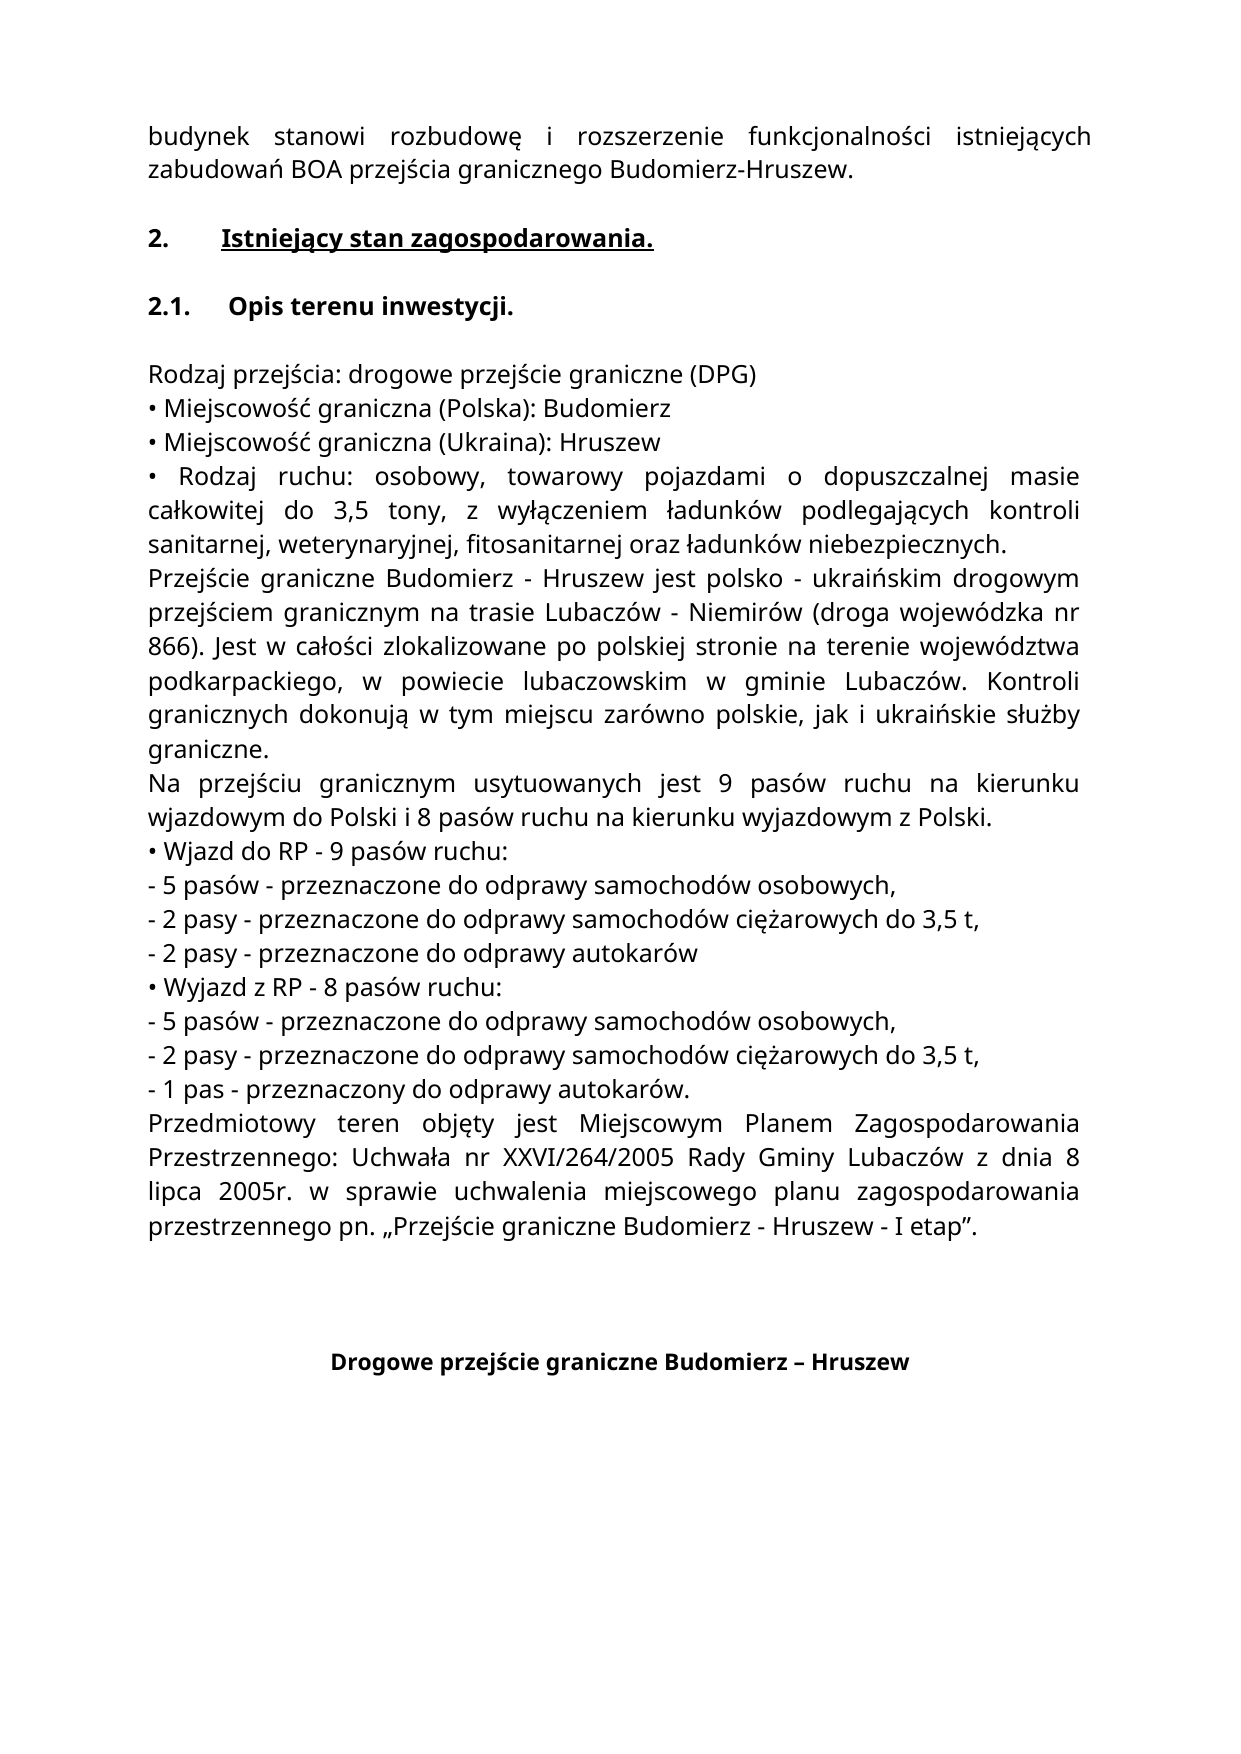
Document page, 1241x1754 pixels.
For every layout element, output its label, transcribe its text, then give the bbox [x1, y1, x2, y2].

text • Wjazd do RP - 9 pasów ruchu: [148, 833, 1081, 867]
text • Miejscowość graniczna (Ukraina): Hruszew [148, 425, 1081, 459]
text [148, 118, 1092, 186]
text • Wyjazd z RP - 8 pasów ruchu: [148, 970, 1081, 1004]
text • Miejscowość graniczna (Polska): Budomierz [148, 391, 1081, 425]
text - 2 pasy - przeznaczone do odprawy autokarów [148, 936, 1081, 970]
text Przedmiotowy teren objęty jest Miejscowym Planem Zagospodarowania Przestrzennego: Uchwała nr XXVI/264/2005 Rady Gminy Lubaczów z dnia 8 lipca 2005r. w sprawie uchwalenia miejscowego planu zagospodarowania przestrzennego pn. „Przejście graniczne Budomierz - Hruszew - I etap”. [148, 1106, 1081, 1242]
text - 2 pasy - przeznaczone do odprawy samochodów ciężarowych do 3,5 t, [148, 902, 1081, 936]
text - 1 pas - przeznaczony do odprawy autokarów. [148, 1072, 1081, 1106]
text Przejście graniczne Budomierz - Hruszew jest polsko - ukraińskim drogowym przejściem granicznym na trasie Lubaczów - Niemirów (droga wojewódzka nr 866). Jest w całości zlokalizowane po polskiej stronie na terenie województwa podkarpackiego, w powiecie lubaczowskim w gminie Lubaczów. Kontroli granicznych dokonują w tym miejscu zarówno polskie, jak i ukraińskie służby graniczne. [148, 561, 1081, 765]
text - 5 pasów - przeznaczone do odprawy samochodów osobowych, [148, 1004, 1081, 1038]
text Drogowe przejście graniczne Budomierz – Hruszew [148, 1346, 1092, 1378]
text Rodzaj przejścia: drogowe przejście graniczne (DPG) [148, 357, 1081, 391]
text Na przejściu granicznym usytuowanych jest 9 pasów ruchu na kierunku wjazdowym do Polski i 8 pasów ruchu na kierunku wyjazdowym z Polski. [148, 765, 1081, 833]
list Istniejący stan zagospodarowania. [148, 220, 1092, 254]
text • Rodzaj ruchu: osobowy, towarowy pojazdami o dopuszczalnej masie całkowitej do 3,5 tony, z wyłączeniem ładunków podlegających kontroli sanitarnej, weterynaryjnej, fitosanitarnej oraz ładunków niebezpiecznych. [148, 459, 1081, 561]
list Opis terenu inwestycji. [148, 288, 1092, 322]
text - 5 pasów - przeznaczone do odprawy samochodów osobowych, [148, 867, 1081, 902]
text - 2 pasy - przeznaczone do odprawy samochodów ciężarowych do 3,5 t, [148, 1038, 1081, 1072]
